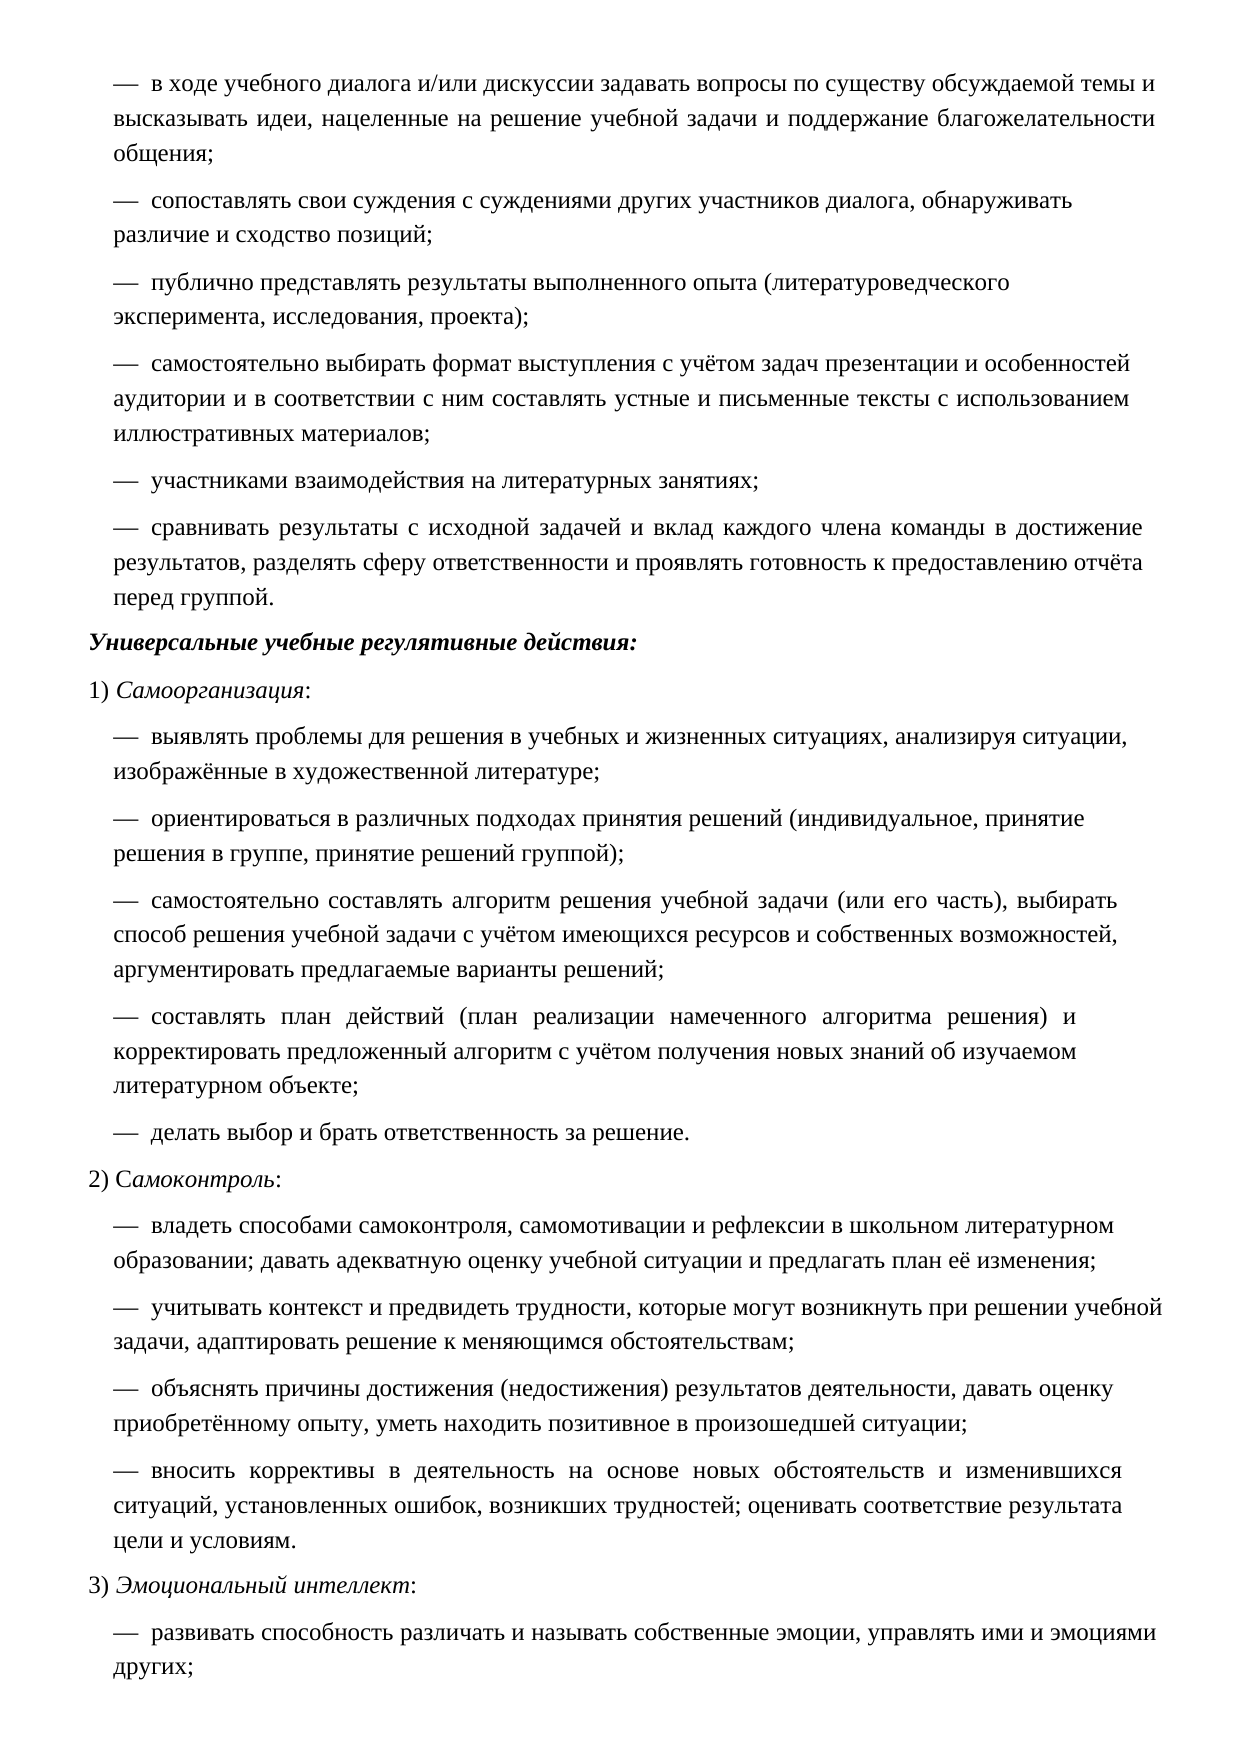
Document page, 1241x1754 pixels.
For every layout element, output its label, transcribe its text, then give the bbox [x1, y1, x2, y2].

list выявлять проблемы для решения в учебных и жизненных ситуациях, анализируя ситуации, изображённые в художественной литературе; [113, 721, 1129, 785]
list делать выбор и брать ответственность за решение. [113, 1117, 1184, 1146]
list ориентироваться в различных подходах принятия решений (индивидуальное, принятие решения в группе, принятие решений группой); [113, 803, 1085, 866]
list вносить коррективы в деятельность на основе новых обстоятельств и изменившихся ситуаций, установленных ошибок, возникших трудностей; оценивать соответствие результата цели и условиям. [113, 1455, 1123, 1553]
list владеть способами самоконтроля, самомотивации и рефлексии в школьном литературном образовании; давать адекватную оценку учебной ситуации и предлагать план её изменения; [113, 1210, 1114, 1273]
list участниками взаимодействия на литературных занятиях; [113, 465, 1184, 493]
list сопоставлять свои суждения с суждениями других участников диалога, обнаруживать различие и сходство позиций; [113, 185, 1073, 248]
list учитывать контекст и предвидеть трудности, которые могут возникнуть при решении учебной задачи, адаптировать решение к меняющимся обстоятельствам; [113, 1292, 1163, 1355]
list публично представлять результаты выполненного опыта (литературоведческого эксперимента, исследования, проекта); [113, 267, 1010, 330]
list составлять план действий (план реализации намеченного алгоритма решения) и корректировать предложенный алгоритм с учётом получения новых знаний об изучаемом литературном объекте; [113, 1001, 1077, 1099]
list сравнивать результаты с исходной задачей и вклад каждого члена команды в достижение результатов, разделять сферу ответственности и проявлять готовность к предоставлению отчёта перед группой. [113, 512, 1143, 610]
list Эмоциональный интеллект: [88, 1570, 1184, 1599]
list самостоятельно выбирать формат выступления с учётом задач презентации и особенностей аудитории и в соответствии с ним составлять устные и письменные тексты с использованием иллюстративных материалов; [113, 348, 1131, 447]
list Самоконтроль: [88, 1164, 1184, 1192]
list объяснять причины достижения (недостижения) результатов деятельности, давать оценку приобретённому опыту, уметь находить позитивное в произошедшей ситуации; [113, 1373, 1114, 1437]
list в ходе учебного диалога и/или дискуссии задавать вопросы по существу обсуждаемой темы и высказывать идеи, нацеленные на решение учебной задачи и поддержание благожелательности общения; [113, 68, 1156, 167]
list развивать способность различать и называть собственные эмоции, управлять ими и эмоциями других; [113, 1617, 1157, 1680]
list самостоятельно составлять алгоритм решения учебной задачи (или его часть), выбирать способ решения учебной задачи с учётом имеющихся ресурсов и собственных возможностей, аргументировать предлагаемые варианты решений; [113, 885, 1118, 983]
list Самоорганизация: [88, 675, 1184, 704]
text Универсальные учебные регулятивные действия: [88, 627, 1184, 656]
